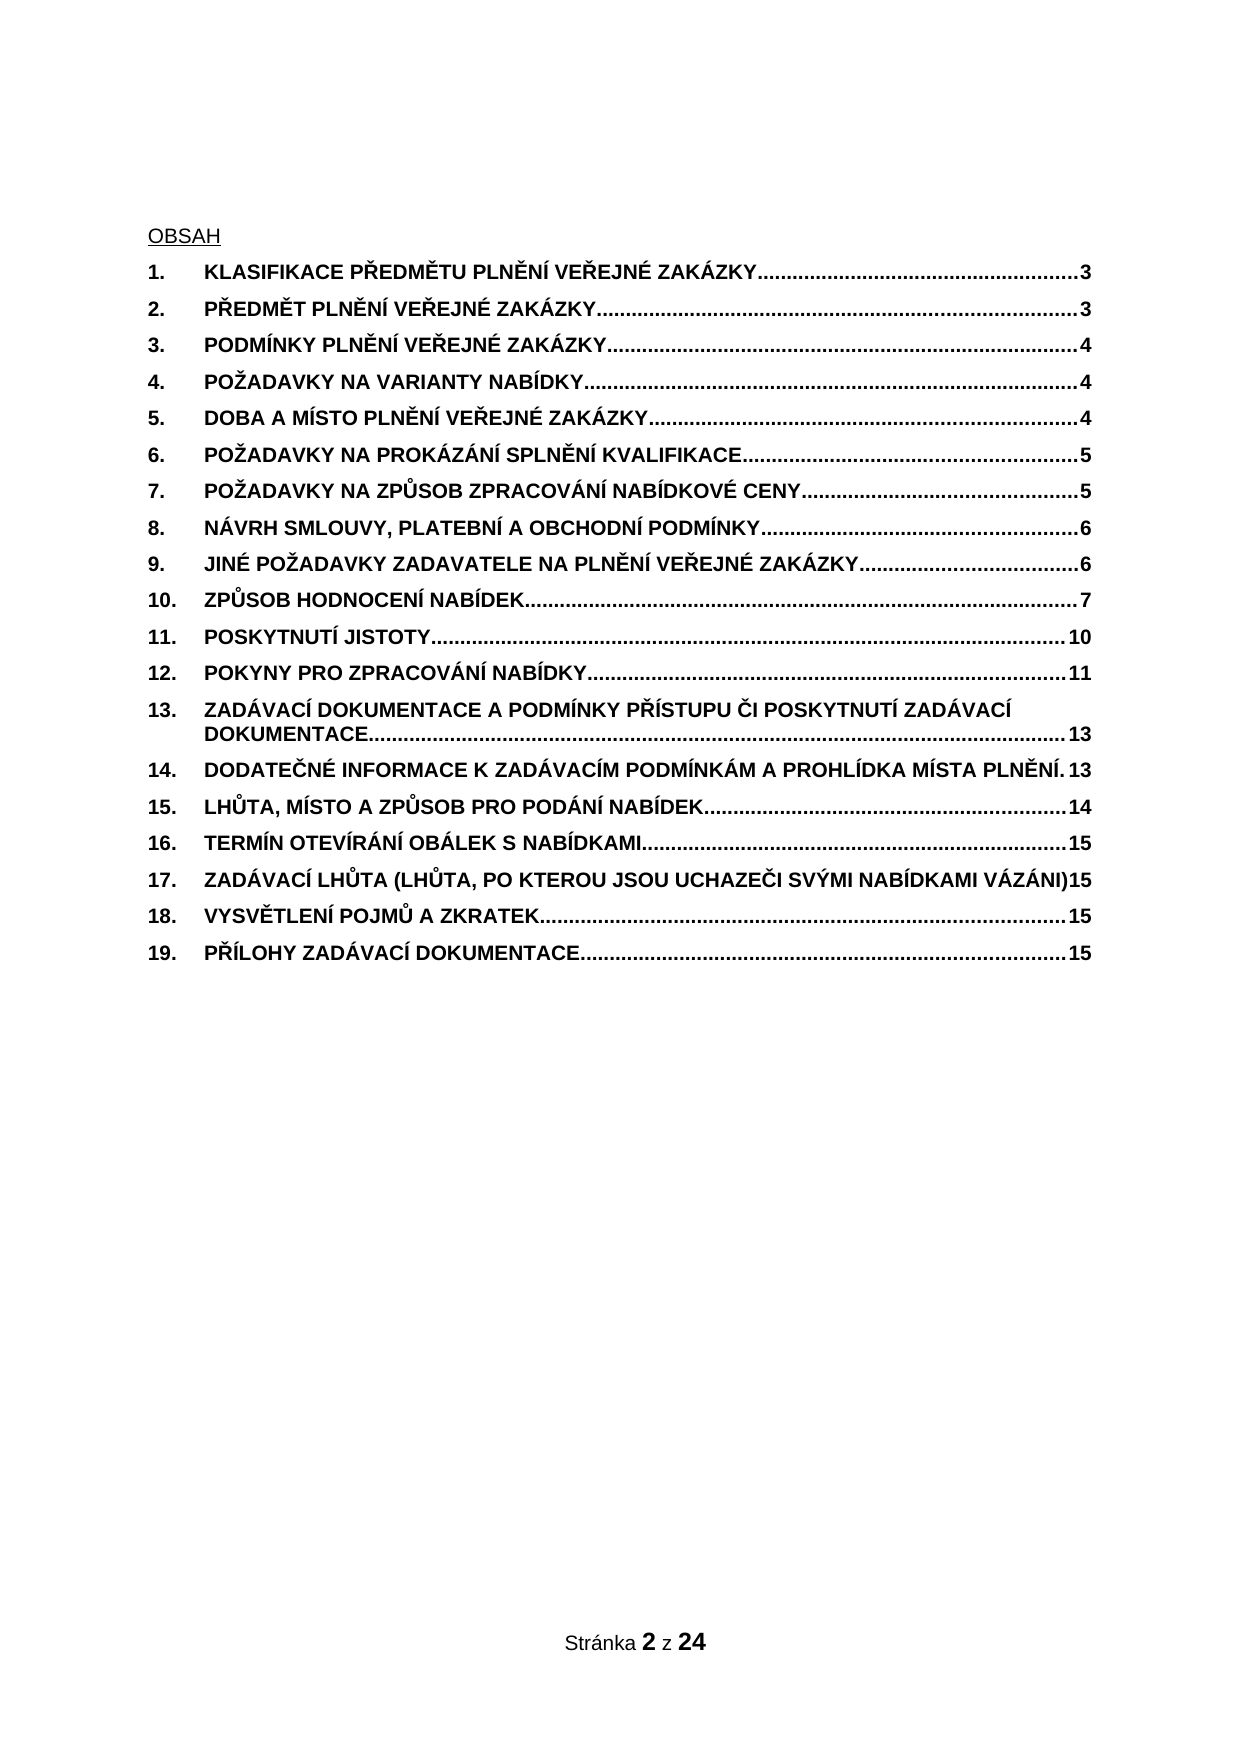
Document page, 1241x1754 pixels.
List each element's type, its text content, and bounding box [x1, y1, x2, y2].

text 5. Doba a místo plnění veřejné zakázky 4 [148, 406, 1122, 430]
text 9. Jiné požadavky zadavatele na plnění veřejné zakázky 6 [148, 552, 1122, 576]
text 4. Požadavky na varianty nabídky 4 [148, 369, 1122, 393]
text 14. DODATEČNÉ INFORMACE K ZADÁVACÍM PODMÍNKÁM a prohlídka místa plnění 13 [148, 758, 1122, 782]
text 13. zadávací dokumentace a podmínky přístupu či poskytnutí zadávací dokumentace 13 [148, 698, 1122, 746]
text 1. Klasifikace předmětu plnění veřejné zakázky 3 [148, 260, 1122, 284]
text 16. Termín otevírání obálek s nabídkami 15 [148, 831, 1122, 855]
text 17. Zadávací lhůta (lhůta, po kterou jsou uchazeči svými nabídkami vázáni) 15 [148, 867, 1122, 891]
text 11. POskytnuTí jistoty 10 [148, 625, 1122, 649]
text 8. NÁVRH SMLOUVY, platební a Obchodní podmínky 6 [148, 515, 1122, 539]
text 19. PŘÍLOHY zadávací dokumentace 15 [148, 940, 1122, 964]
text 3. PODMÍNKY PLNĚNÍ VEŘEJNÉ ZAKÁZKY 4 [148, 333, 1122, 357]
text 12. Pokyny pro zpracování nabídky 11 [148, 661, 1122, 685]
text 2. PŘEDMĚT PLNĚNÍ VEŘEJNÉ ZAKÁZKY 3 [148, 297, 1122, 321]
text 7. požadavky na Způsob zpracování nabídkové ceny 5 [148, 479, 1122, 503]
text 6. POŽADAVKY NA PROKÁZÁNÍ SPLNĚNÍ KVALIFIKACE 5 [148, 442, 1122, 466]
text OBSAH [148, 218, 1122, 248]
text 15. Lhůta, místo a způsob pro podání nabídek 14 [148, 794, 1122, 818]
text 10. Způsob hodnocení nabídek 7 [148, 588, 1122, 612]
text 18. Vysvětlení pojmů a zkratek 15 [148, 904, 1122, 928]
